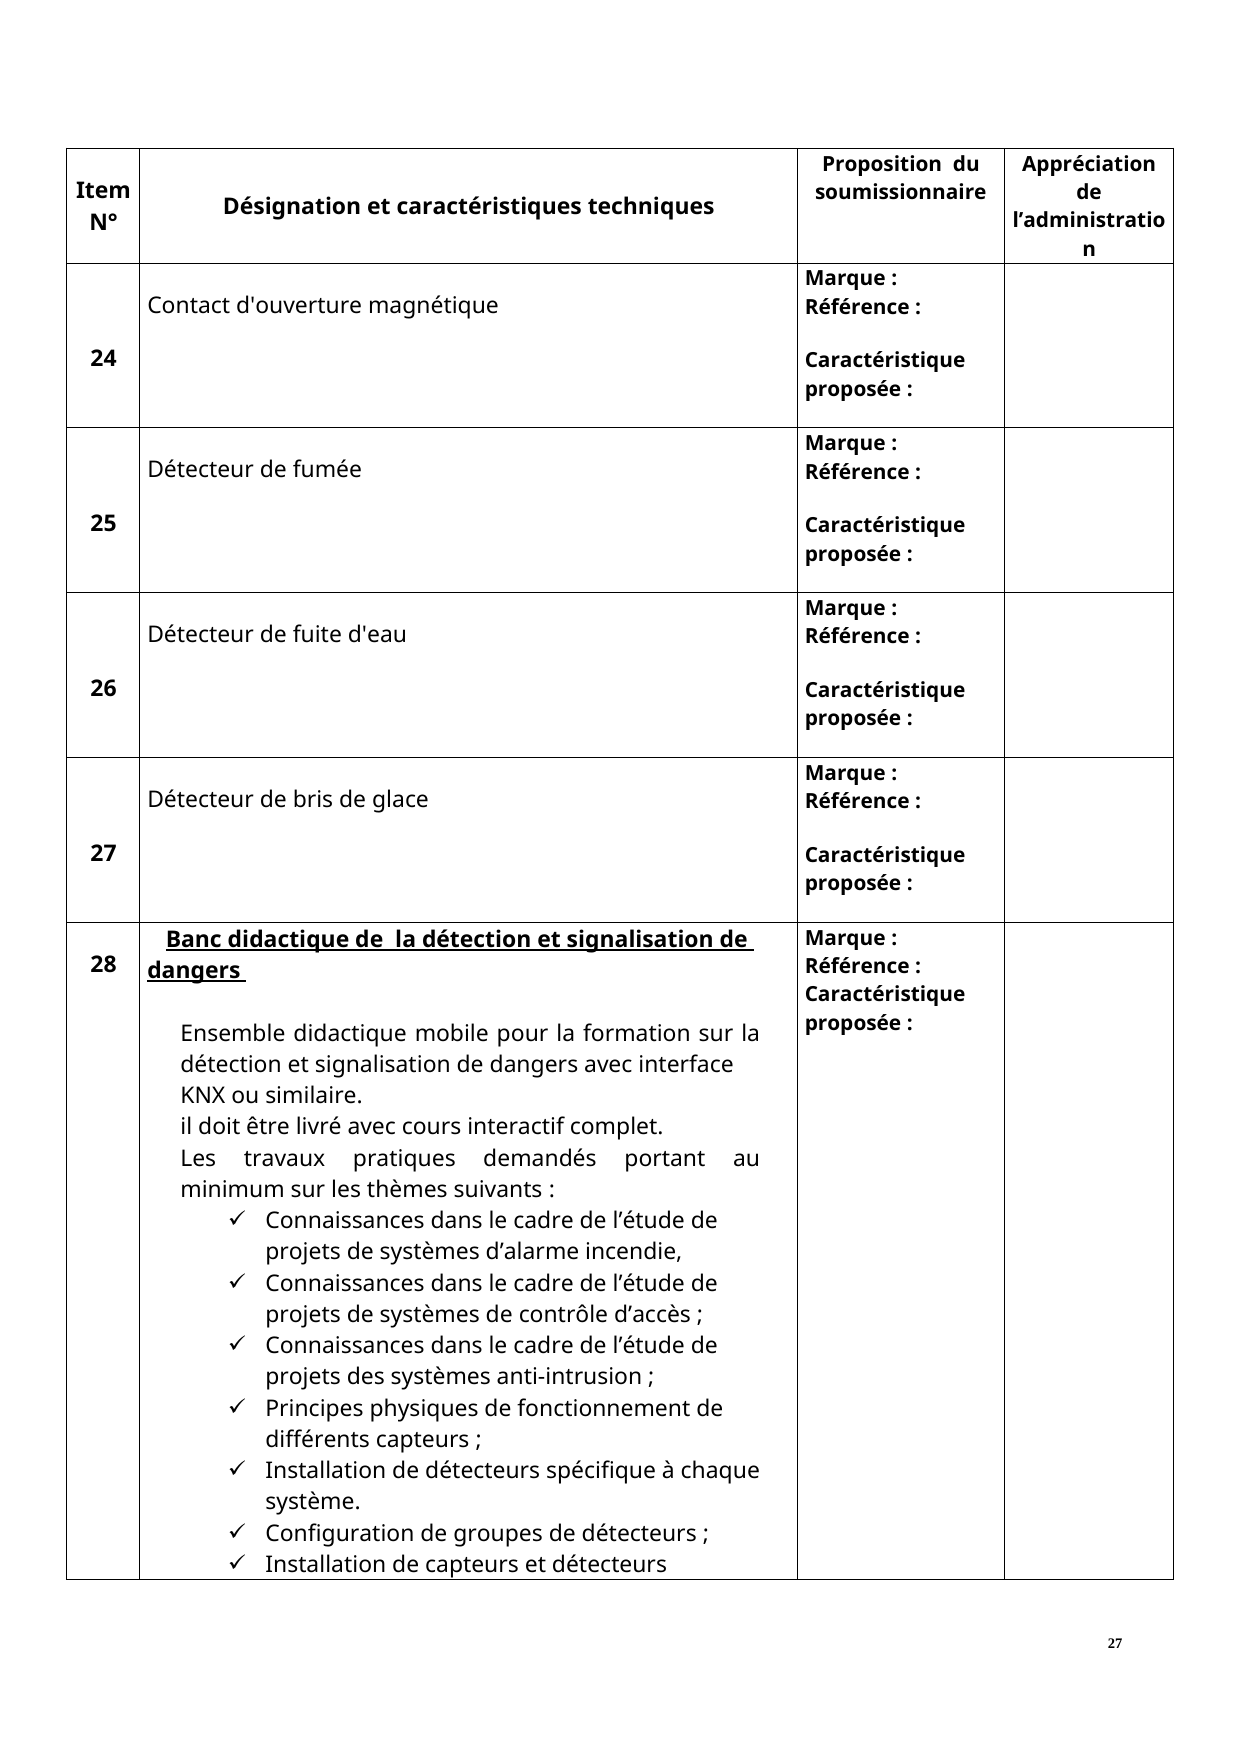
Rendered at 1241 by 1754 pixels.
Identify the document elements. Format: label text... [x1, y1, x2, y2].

table_cell Marque : Référence : Caractéristique proposée : [798, 593, 1004, 757]
table_cell 27 [67, 758, 139, 922]
table_cell 28 [67, 923, 139, 1579]
table_cell Contact d'ouverture magnétique [140, 264, 797, 427]
table_header Proposition du soumissionnaire [798, 149, 1004, 262]
table_cell [1005, 593, 1173, 757]
table_cell 24 [67, 264, 139, 427]
table_header Désignation et caractéristiques techniques [140, 149, 797, 262]
table_cell [1005, 758, 1173, 922]
table_cell [1005, 923, 1173, 1579]
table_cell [798, 264, 1004, 427]
table_cell 25 [67, 428, 139, 592]
table_cell Détecteur de fuite d'eau [140, 593, 797, 757]
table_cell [140, 923, 797, 1579]
table_cell Marque : Référence : Caractéristique proposée : [798, 428, 1004, 592]
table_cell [798, 923, 1004, 1579]
table_header Appréciation de l’administration [1005, 149, 1173, 262]
table_header Item N° [67, 149, 139, 262]
table_cell Détecteur de bris de glace [140, 758, 797, 922]
table_cell 26 [67, 593, 139, 757]
table_cell [1005, 264, 1173, 427]
table_cell Marque : Référence : Caractéristique proposée : [798, 758, 1004, 922]
table_cell Détecteur de fumée [140, 428, 797, 592]
table_cell [1005, 428, 1173, 592]
